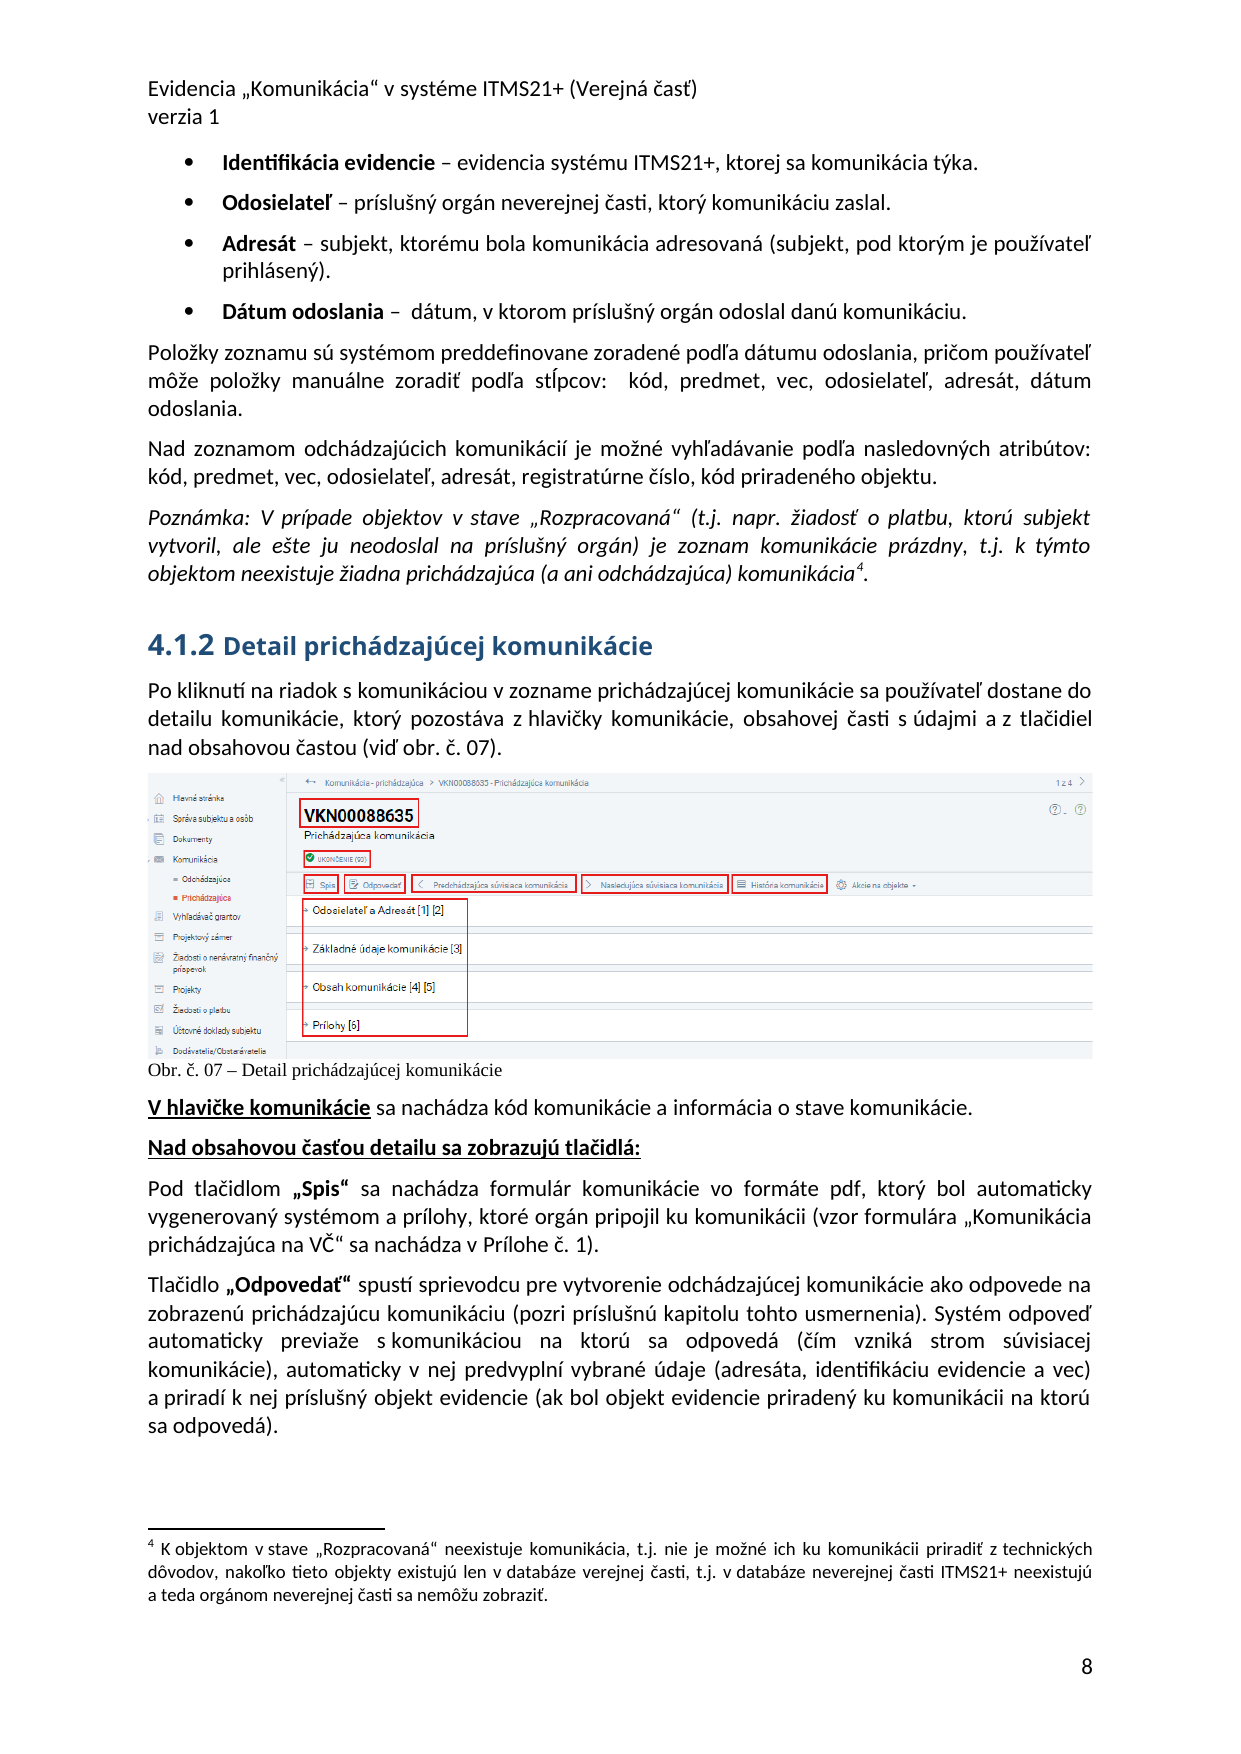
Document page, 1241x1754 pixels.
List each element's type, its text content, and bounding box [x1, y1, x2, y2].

text Tlačidlo „Odpovedať“ spustí sprievodcu pre vytvorenie odchádzajúcej komunikácie ako odpovede na zobrazenú prichádzajúcu komunikáciu (pozri príslušnú kapitolu tohto usmernenia). Systém odpoveď automaticky previaže s komunikáciou na ktorú sa odpovedá (čím vzniká strom súvisiacej komunikácie), automaticky v nej predvyplní vybrané údaje (adresáta, identifikáciu evidencie a vec) a priradí k nej príslušný objekt evidencie (ak bol objekt evidencie priradený ku komunikácii na ktorú sa odpovedá). [148, 1271, 1093, 1439]
text Po kliknutí na riadok s komunikáciou v zozname prichádzajúcej komunikácie sa používateľ dostane do detailu komunikácie, ktorý pozostáva z hlavičky komunikácie, obsahovej časti s údajmi a z tlačidiel nad obsahovou častou (viď obr. č. 07). [148, 677, 1093, 761]
list Dátum odoslania – dátum, v ktorom príslušný orgán odoslal danú komunikáciu. [185, 297, 1093, 325]
text Obr. č. 07 – Detail prichádzajúcej komunikácie [148, 1059, 1093, 1081]
list Identifikácia evidencie – evidencia systému ITMS21+, ktorej sa komunikácia týka. [185, 148, 1093, 176]
text V hlavičke komunikácie sa nachádza kód komunikácie a informácia o stave komunikácie. [148, 1093, 1093, 1121]
text Nad obsahovou časťou detailu sa zobrazujú tlačidlá: [148, 1133, 1093, 1162]
text Nad zoznamom odchádzajúcich komunikácií je možné vyhľadávanie podľa nasledovných atribútov: kód, predmet, vec, odosielateľ, adresát, registratúrne číslo, kód priradeného objektu. [148, 434, 1093, 490]
list Odosielateľ – príslušný orgán neverejnej časti, ktorý komunikáciu zaslal. [185, 188, 1093, 216]
picture [147, 773, 1093, 1059]
subtitle Detail prichádzajúcej komunikácie [148, 624, 1093, 664]
list Adresát – subjekt, ktorému bola komunikácia adresovaná (subjekt, pod ktorým je používateľ prihlásený). [185, 229, 1093, 285]
text Pod tlačidlom „Spis“ sa nachádza formulár komunikácie vo formáte pdf, ktorý bol automaticky vygenerovaný systémom a prílohy, ktoré orgán pripojil ku komunikácii (vzor formulára „Komunikácia prichádzajúca na VČ“ sa nachádza v Prílohe č. 1). [148, 1174, 1093, 1258]
text Poznámka: V prípade objektov v stave „Rozpracovaná“ (t.j. napr. žiadosť o platbu, ktorú subjekt vytvoril, ale ešte ju neodoslal na príslušný orgán) je zoznam komunikácie prázdny, t.j. k týmto objektom neexistuje žiadna prichádzajúca (a ani odchádzajúca) komunikácia. [148, 503, 1093, 587]
text Položky zoznamu sú systémom preddefinovane zoradené podľa dátumu odoslania, pričom používateľ môže položky manuálne zoradiť podľa stĺpcov: kód, predmet, vec, odosielateľ, adresát, dátum odoslania. [148, 338, 1093, 422]
